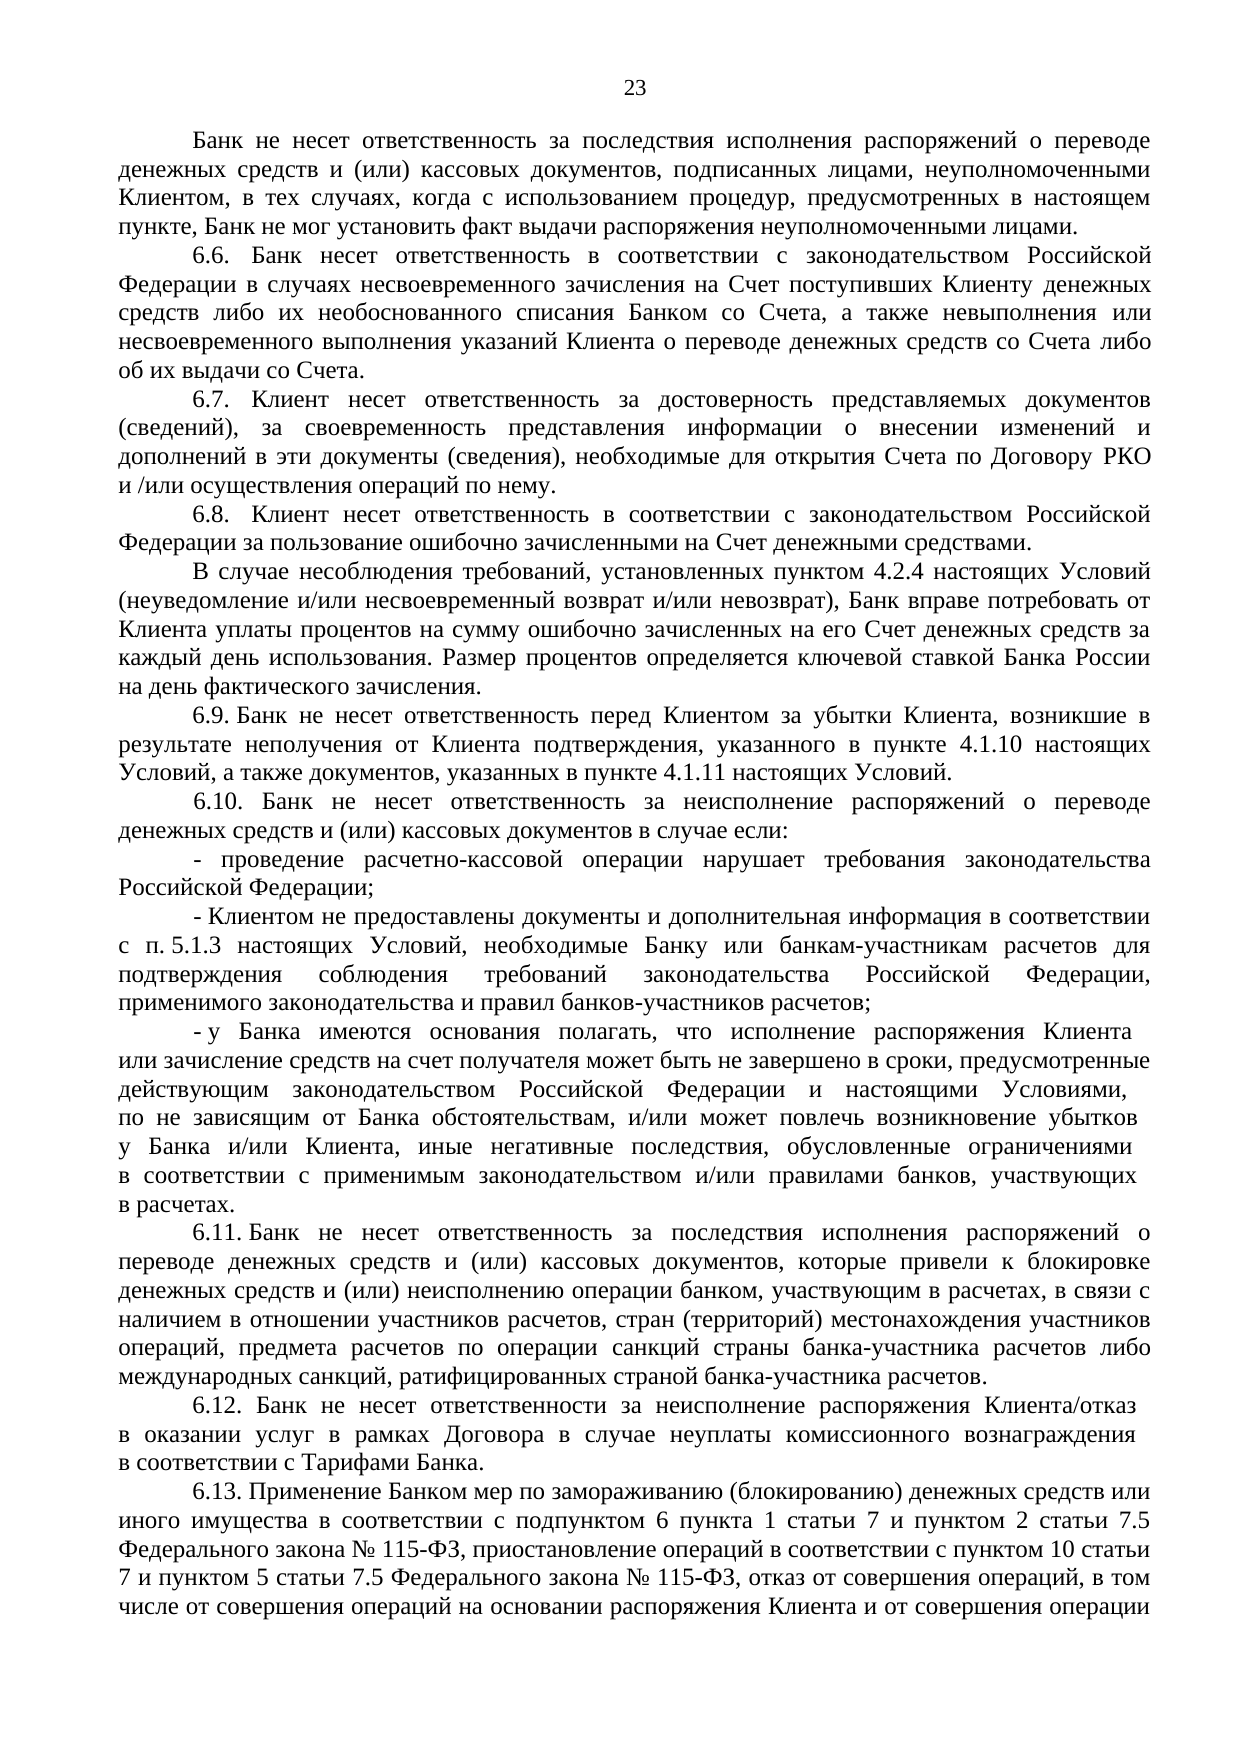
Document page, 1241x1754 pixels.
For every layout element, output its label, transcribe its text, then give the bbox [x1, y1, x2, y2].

text Банк не несет ответственность за последствия исполнения распоряжений о переводе денежных средств и (или) кассовых документов, подписанных лицами, неуполномоченными Клиентом, в тех случаях, когда с использованием процедур, предусмотренных в настоящем пункте, Банк не мог установить факт выдачи распоряжения неуполномоченными лицами. [118, 125, 1152, 240]
text В случае несоблюдения требований, установленных пунктом 4.2.4 настоящих Условий (неуведомление и/или несвоевременный возврат и/или невозврат), Банк вправе потребовать от Клиента уплаты процентов на сумму ошибочно зачисленных на его Счет денежных средств за каждый день использования. Размер процентов определяется ключевой ставкой Банка России на день фактического зачисления. [118, 556, 1152, 700]
text - у Банка имеются основания полагать, что исполнение распоряжения Клиента или зачисление средств на счет получателя может быть не завершено в сроки, предусмотренные действующим законодательством Российской Федерации и настоящими Условиями, по не зависящим от Банка обстоятельствам, и/или может повлечь возникновение убытков у Банка и/или Клиента, иные негативные последствия, обусловленные ограничениями в соответствии с применимым законодательством и/или правилами банков, участвующих в расчетах. [118, 1016, 1152, 1217]
text 6.9. Банк не несет ответственность перед Клиентом за убытки Клиента, возникшие в результате неполучения от Клиента подтверждения, указанного в пункте 4.1.10 настоящих Условий, а также документов, указанных в пункте 4.1.11 настоящих Условий. [118, 700, 1152, 786]
text 6.12. Банк не несет ответственности за неисполнение распоряжения Клиента/отказ в оказании услуг в рамках Договора в случае неуплаты комиссионного вознаграждения в соответствии с Тарифами Банка. [118, 1390, 1152, 1476]
text 6.8. Клиент несет ответственность в соответствии с законодательством Российской Федерации за пользование ошибочно зачисленными на Счет денежными средствами. [118, 499, 1152, 556]
text 6.11. Банк не несет ответственность за последствия исполнения распоряжений о переводе денежных средств и (или) кассовых документов, которые привели к блокировке денежных средств и (или) неисполнению операции банком, участвующим в расчетах, в связи с наличием в отношении участников расчетов, стран (территорий) местонахождения участников операций, предмета расчетов по операции санкций страны банка-участника расчетов либо международных санкций, ратифицированных страной банка-участника расчетов. [118, 1217, 1152, 1390]
text 6.10. Банк не несет ответственность за неисполнение распоряжений о переводе денежных средств и (или) кассовых документов в случае если: [118, 786, 1152, 844]
text - Клиентом не предоставлены документы и дополнительная информация в соответствии с п. 5.1.3 настоящих Условий, необходимые Банку или банкам-участникам расчетов для подтверждения соблюдения требований законодательства Российской Федерации, применимого законодательства и правил банков-участников расчетов; [118, 901, 1152, 1016]
text 6.7. Клиент несет ответственность за достоверность представляемых документов (сведений), за своевременность представления информации о внесении изменений и дополнений в эти документы (сведения), необходимые для открытия Счета по Договору РКО и /или осуществления операций по нему. [118, 384, 1152, 499]
text - проведение расчетно-кассовой операции нарушает требования законодательства Российской Федерации; [118, 844, 1152, 901]
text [118, 1476, 1152, 1620]
text 6.6. Банк несет ответственность в соответствии с законодательством Российской Федерации в случаях несвоевременного зачисления на Счет поступивших Клиенту денежных средств либо их необоснованного списания Банком со Счета, а также невыполнения или несвоевременного выполнения указаний Клиента о переводе денежных средств со Счета либо об их выдачи со Счета. [118, 240, 1152, 384]
